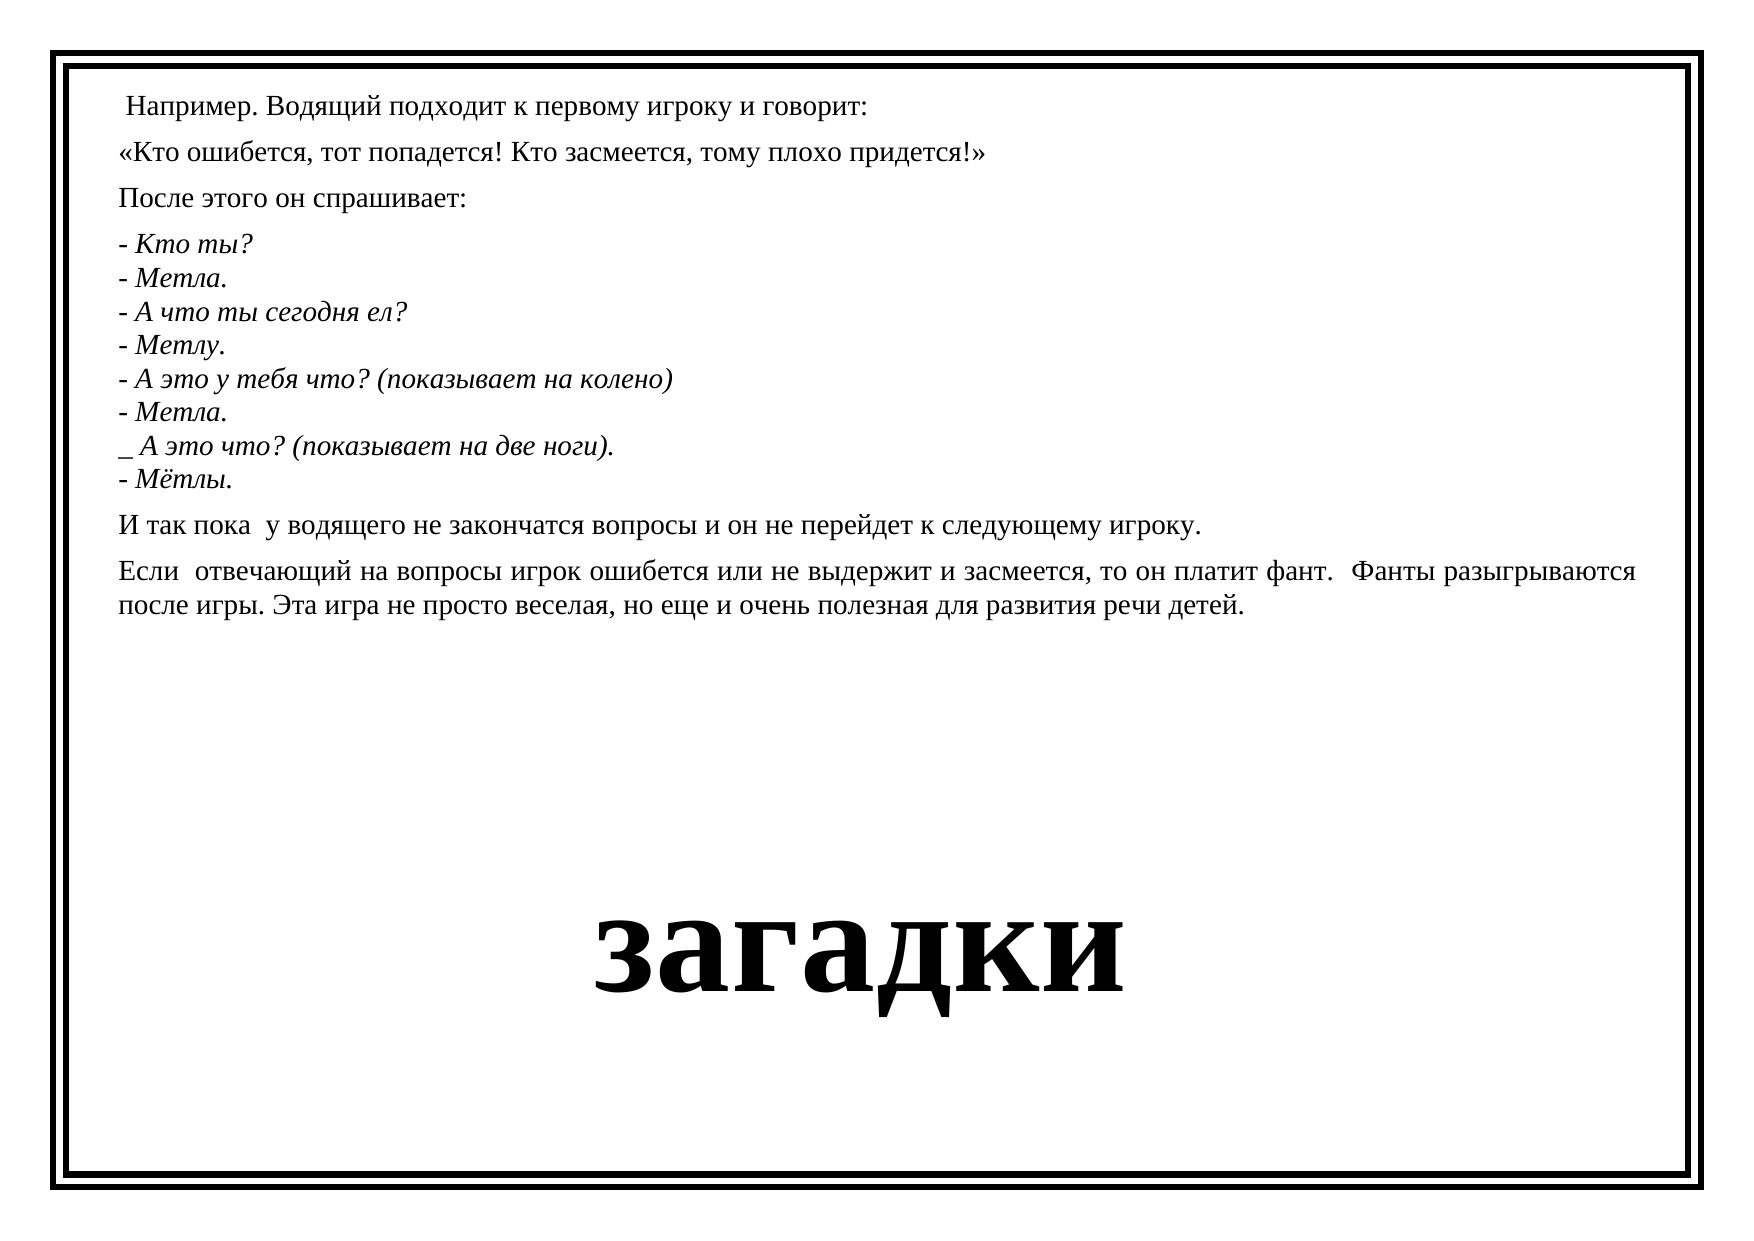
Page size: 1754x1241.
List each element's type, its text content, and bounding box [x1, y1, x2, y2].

text И так пока у водящего не закончатся вопросы и он не перейдет к следующему игроку. [118, 507, 1636, 541]
text Если отвечающий на вопросы игрок ошибется или не выдержит и засмеется, то он платит фант. Фанты разыгрываются после игры. Эта игра не просто веселая, но еще и очень полезная для развития речи детей. [118, 553, 1636, 621]
text «Кто ошибется, тот попадется! Кто засмеется, тому плохо придется!» [118, 134, 1636, 168]
text - Кто ты? - Метла. - А что ты сегодня ел? - Метлу. - А это у тебя что? (показывает на колено) - Метла. _ А это что? (показывает на две ноги). - Мётлы. [118, 227, 1636, 495]
text Например. Водящий подходит к первому игроку и говорит: [118, 88, 1636, 122]
text После этого он спрашивает: [118, 181, 1636, 214]
